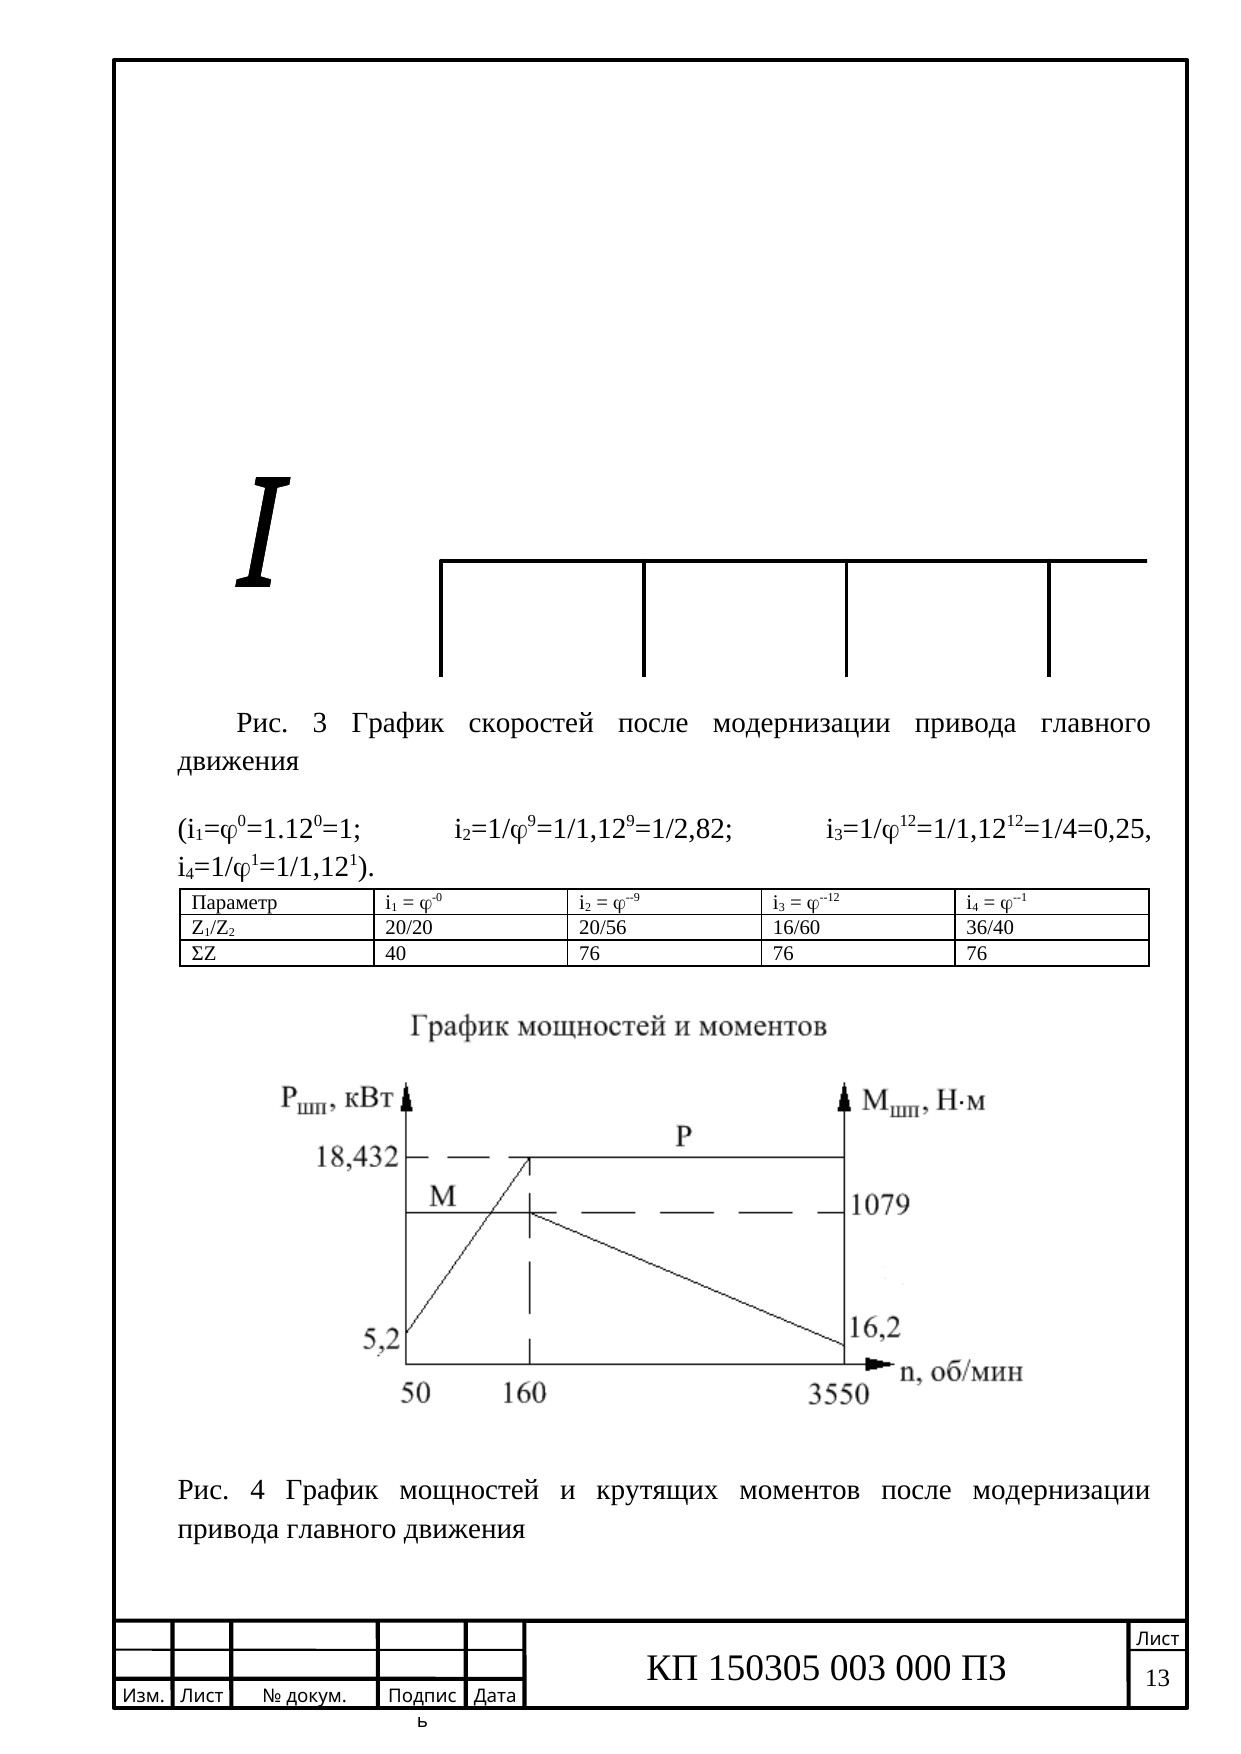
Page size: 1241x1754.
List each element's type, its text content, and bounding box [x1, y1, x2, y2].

table_cell 16/60 [762, 915, 954, 939]
text (i1=0=1.120=1; i2=1/9=1/1,129=1/2,82; i3=1/12=1/1,1212=1/4=0,25, i4=1/1=1/1,121). [177, 811, 1152, 883]
table_cell 40 [375, 941, 567, 965]
table_cell 76 [956, 941, 1148, 965]
table_header i3 = --12 [762, 890, 954, 914]
table_header i1 = -0 [375, 890, 567, 914]
table_cell 36/40 [956, 915, 1148, 939]
picture [251, 995, 1039, 1425]
table_cell Z1/Z2 [181, 915, 373, 939]
table_header i4 = --1 [956, 890, 1148, 914]
table_cell 76 [568, 941, 761, 965]
text Рис. 3 График скоростей после модернизации привода главного движения [177, 705, 1152, 777]
table_cell 20/56 [568, 915, 761, 939]
table_header i2 = --9 [568, 890, 761, 914]
table_cell ΣZ [181, 941, 373, 965]
table_cell 76 [762, 941, 954, 965]
table_cell 20/20 [375, 915, 567, 939]
table_header Параметр [181, 890, 373, 914]
text Рис. 4 График мощностей и крутящих моментов после модернизации привода главного движения [177, 1472, 1152, 1544]
